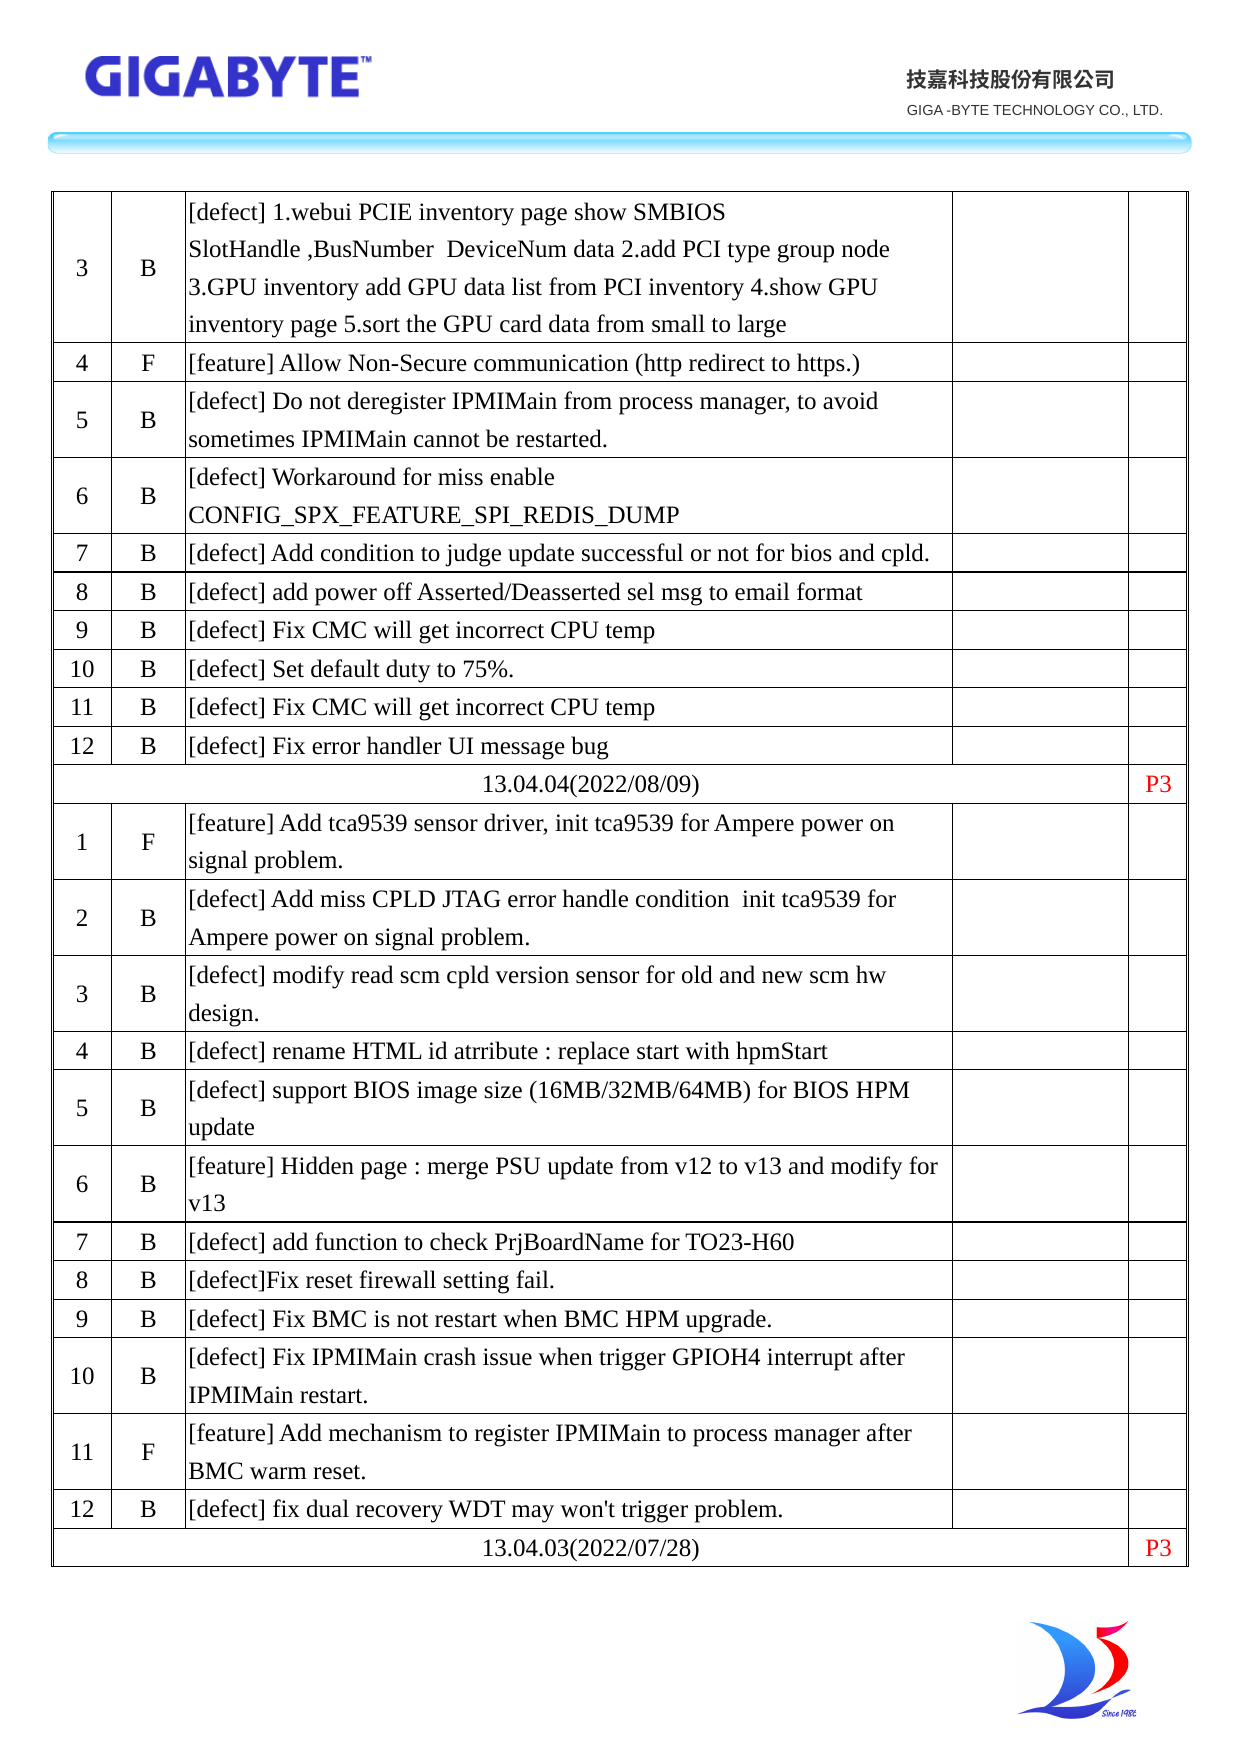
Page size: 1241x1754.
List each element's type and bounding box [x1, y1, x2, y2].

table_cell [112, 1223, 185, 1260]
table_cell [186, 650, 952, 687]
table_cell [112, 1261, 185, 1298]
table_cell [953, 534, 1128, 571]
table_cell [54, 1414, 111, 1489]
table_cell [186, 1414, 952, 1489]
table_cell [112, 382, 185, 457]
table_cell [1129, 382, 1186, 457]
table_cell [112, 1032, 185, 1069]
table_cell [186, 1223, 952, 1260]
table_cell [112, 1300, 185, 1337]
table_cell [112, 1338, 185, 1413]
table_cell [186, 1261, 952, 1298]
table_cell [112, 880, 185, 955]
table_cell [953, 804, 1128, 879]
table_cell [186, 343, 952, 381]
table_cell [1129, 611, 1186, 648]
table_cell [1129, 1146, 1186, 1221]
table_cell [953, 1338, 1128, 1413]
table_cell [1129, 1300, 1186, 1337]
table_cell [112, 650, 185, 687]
picture [1017, 1620, 1137, 1719]
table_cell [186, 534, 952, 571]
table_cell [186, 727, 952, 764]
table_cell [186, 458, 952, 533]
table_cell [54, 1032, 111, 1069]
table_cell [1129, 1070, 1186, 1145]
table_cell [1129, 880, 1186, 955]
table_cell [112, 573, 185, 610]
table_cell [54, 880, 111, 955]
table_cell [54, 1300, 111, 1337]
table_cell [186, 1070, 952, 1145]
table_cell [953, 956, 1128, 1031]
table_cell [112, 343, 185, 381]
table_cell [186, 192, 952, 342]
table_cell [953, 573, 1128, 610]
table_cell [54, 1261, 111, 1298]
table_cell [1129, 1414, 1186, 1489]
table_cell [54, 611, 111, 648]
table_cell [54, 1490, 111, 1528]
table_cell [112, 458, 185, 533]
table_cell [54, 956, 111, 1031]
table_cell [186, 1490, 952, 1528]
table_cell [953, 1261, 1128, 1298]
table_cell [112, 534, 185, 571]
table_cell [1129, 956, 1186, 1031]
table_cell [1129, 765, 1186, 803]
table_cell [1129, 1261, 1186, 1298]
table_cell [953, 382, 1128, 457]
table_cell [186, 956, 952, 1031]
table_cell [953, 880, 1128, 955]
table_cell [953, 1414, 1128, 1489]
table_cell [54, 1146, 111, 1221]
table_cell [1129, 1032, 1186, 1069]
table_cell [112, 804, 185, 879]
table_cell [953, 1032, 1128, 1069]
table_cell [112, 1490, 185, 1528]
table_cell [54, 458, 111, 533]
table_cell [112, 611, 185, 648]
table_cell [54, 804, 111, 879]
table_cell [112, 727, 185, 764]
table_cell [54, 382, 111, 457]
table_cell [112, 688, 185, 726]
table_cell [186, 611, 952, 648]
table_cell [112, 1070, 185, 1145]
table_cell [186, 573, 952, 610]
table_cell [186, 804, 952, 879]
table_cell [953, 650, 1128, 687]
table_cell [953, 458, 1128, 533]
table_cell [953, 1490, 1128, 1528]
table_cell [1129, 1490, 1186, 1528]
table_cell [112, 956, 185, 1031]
picture [47, 56, 1192, 154]
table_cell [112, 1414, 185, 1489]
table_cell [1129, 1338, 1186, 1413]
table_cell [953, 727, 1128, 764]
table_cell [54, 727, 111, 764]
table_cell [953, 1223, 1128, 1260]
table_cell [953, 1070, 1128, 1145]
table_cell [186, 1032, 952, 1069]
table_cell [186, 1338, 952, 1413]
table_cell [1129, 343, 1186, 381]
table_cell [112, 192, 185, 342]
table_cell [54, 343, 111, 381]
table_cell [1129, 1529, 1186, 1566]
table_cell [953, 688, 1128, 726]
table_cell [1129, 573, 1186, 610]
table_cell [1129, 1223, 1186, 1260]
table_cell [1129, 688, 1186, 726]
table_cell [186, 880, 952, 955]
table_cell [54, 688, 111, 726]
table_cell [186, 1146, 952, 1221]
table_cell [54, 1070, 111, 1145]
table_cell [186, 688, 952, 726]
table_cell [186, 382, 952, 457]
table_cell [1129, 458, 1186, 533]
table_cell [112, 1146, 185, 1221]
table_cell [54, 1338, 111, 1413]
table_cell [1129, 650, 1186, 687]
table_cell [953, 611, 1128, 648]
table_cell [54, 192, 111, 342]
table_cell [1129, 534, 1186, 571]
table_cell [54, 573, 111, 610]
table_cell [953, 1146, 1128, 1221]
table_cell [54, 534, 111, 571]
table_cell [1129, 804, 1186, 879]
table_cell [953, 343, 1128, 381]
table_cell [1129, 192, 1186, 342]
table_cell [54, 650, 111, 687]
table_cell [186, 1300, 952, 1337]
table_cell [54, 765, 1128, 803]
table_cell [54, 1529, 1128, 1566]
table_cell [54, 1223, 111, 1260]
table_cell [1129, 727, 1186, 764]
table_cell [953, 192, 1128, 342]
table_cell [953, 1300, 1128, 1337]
